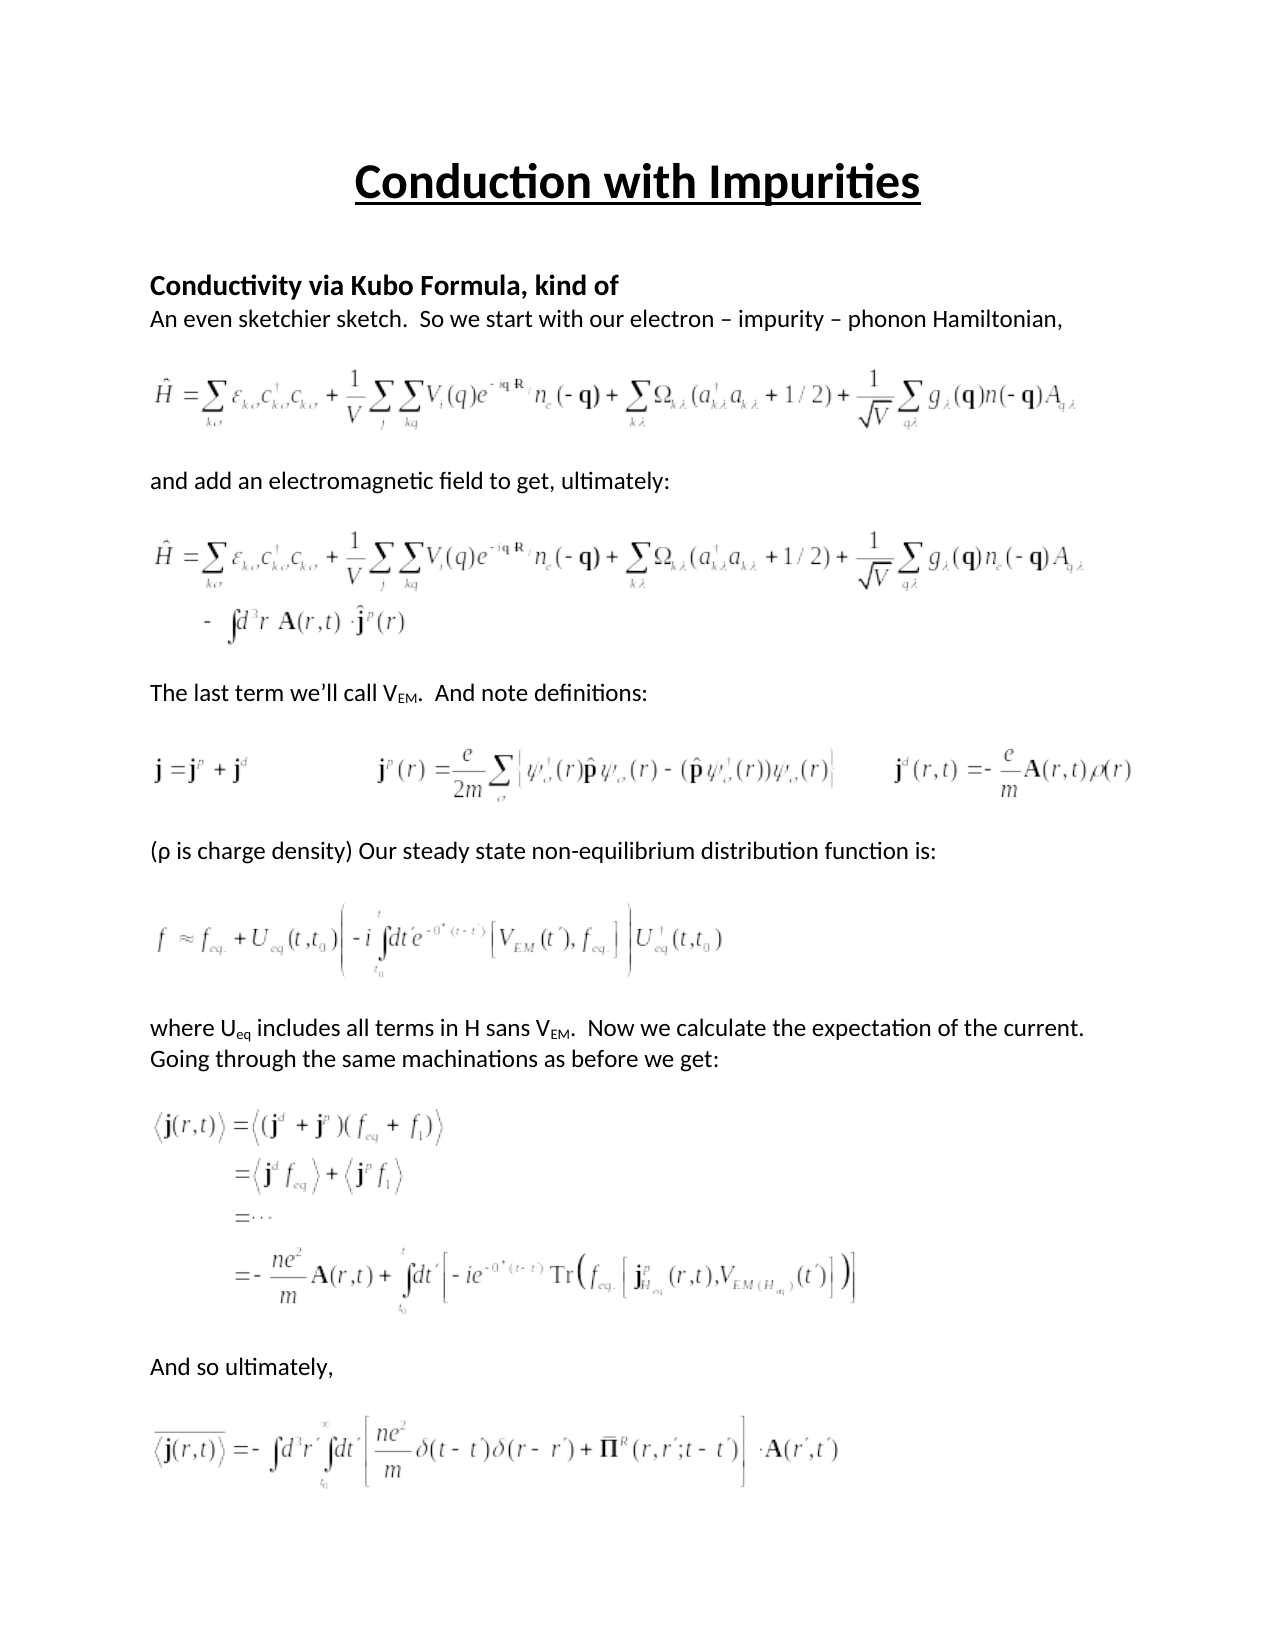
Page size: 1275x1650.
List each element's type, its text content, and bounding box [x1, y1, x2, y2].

text Conduction with Impurities [150, 150, 1125, 211]
text An even sketchier sketch. So we start with our electron – impurity – phonon Hamiltonian, [150, 303, 1125, 333]
text And so ultimately, [150, 1351, 1125, 1382]
text (ρ is charge density) Our steady state non-equilibrium distribution function is: [150, 836, 1125, 866]
text Conductivity via Kubo Formula, kind of [150, 267, 1125, 303]
text where Ueq includes all terms in H sans VEM. Now we calculate the expectation of the current. Going through the same machinations as before we get: [150, 1012, 1125, 1073]
text and add an electromagnetic field to get, ultimately: [150, 465, 1125, 495]
text The last term we’ll call VEM. And note definitions: [150, 677, 1125, 708]
